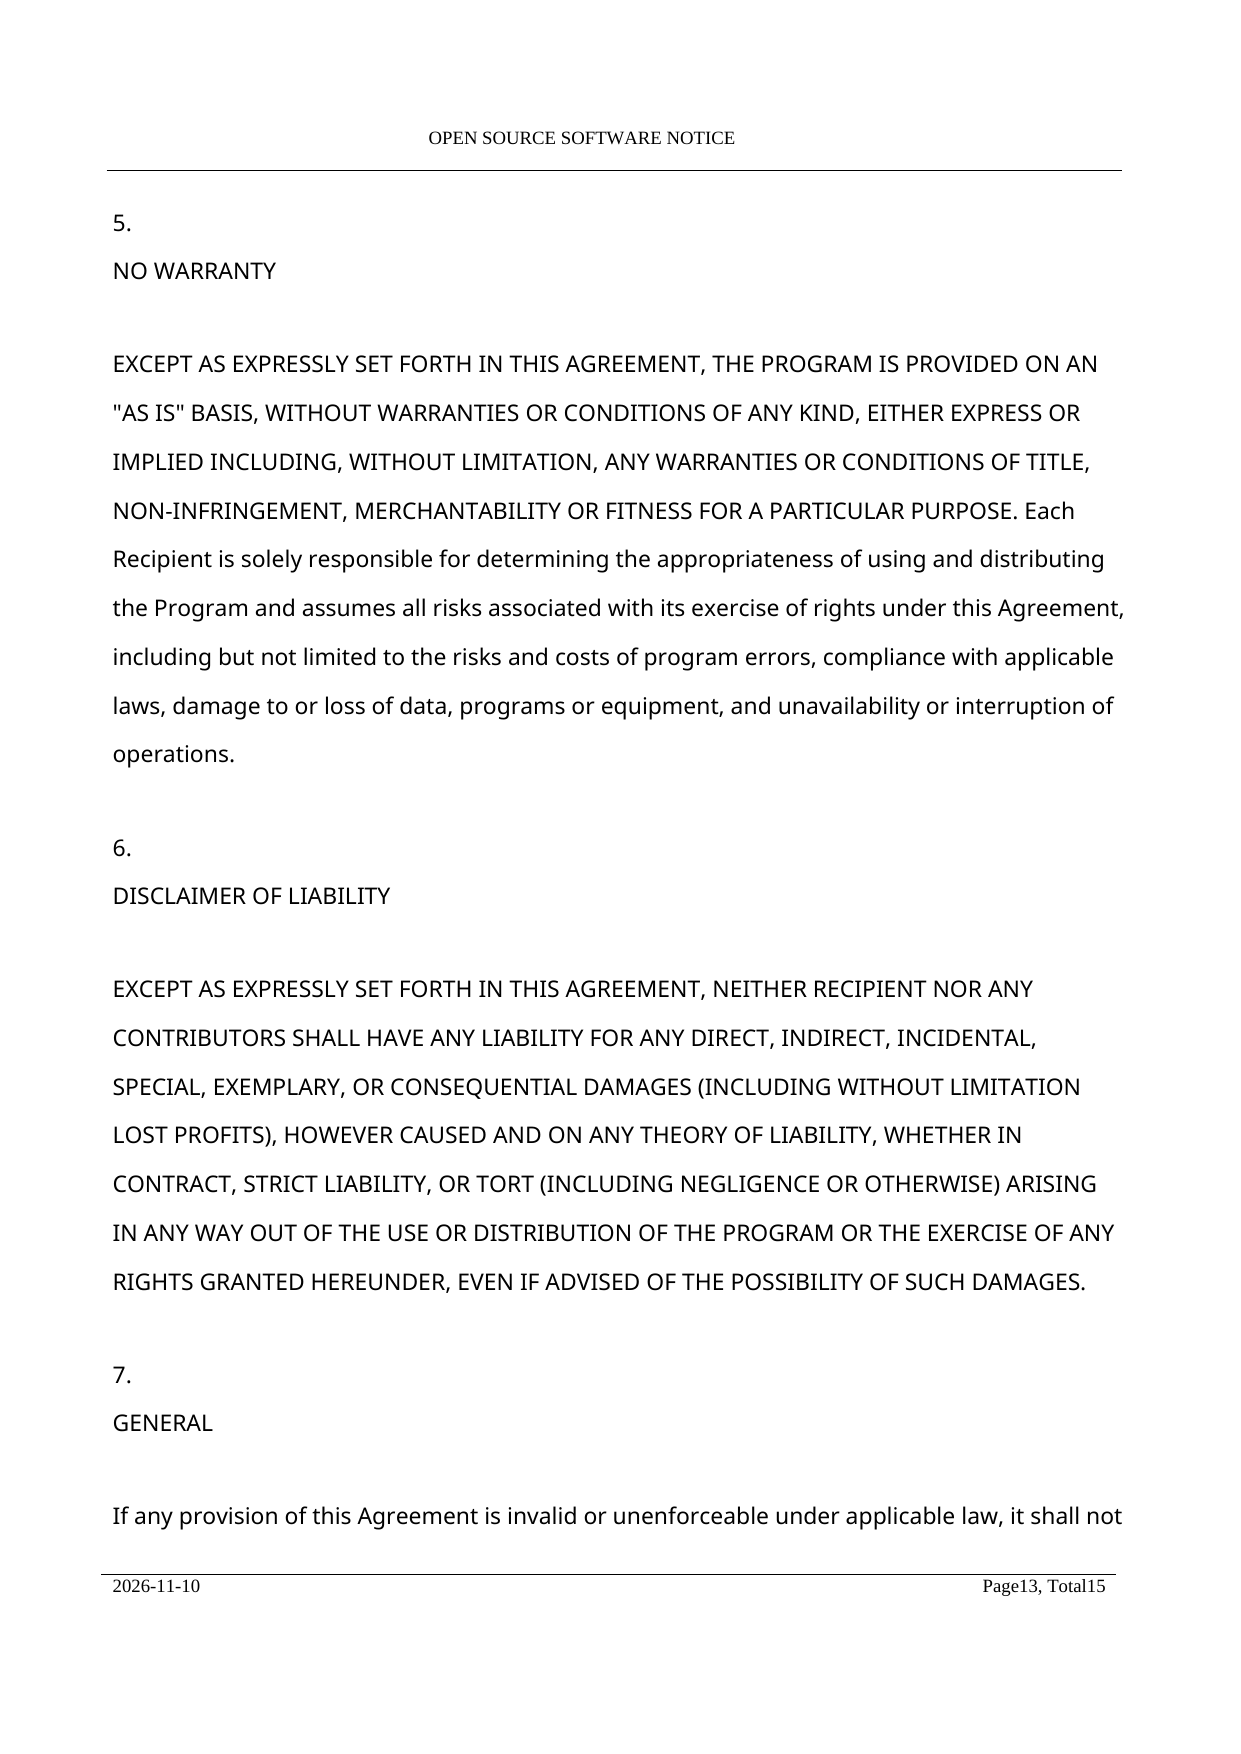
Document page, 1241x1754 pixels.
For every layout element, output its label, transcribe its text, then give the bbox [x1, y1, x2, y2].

text 7. [112, 1358, 1128, 1391]
text 6. [112, 831, 1128, 863]
text 5. [112, 206, 1128, 239]
text EXCEPT AS EXPRESSLY SET FORTH IN THIS AGREEMENT, THE PROGRAM IS PROVIDED ON AN "AS IS" BASIS, WITHOUT WARRANTIES OR CONDITIONS OF ANY KIND, EITHER EXPRESS OR IMPLIED INCLUDING, WITHOUT LIMITATION, ANY WARRANTIES OR CONDITIONS OF TITLE, NON-INFRINGEMENT, MERCHANTABILITY OR FITNESS FOR A PARTICULAR PURPOSE. Each Recipient is solely responsible for determining the appropriateness of using and distributing the Program and assumes all risks associated with its exercise of rights under this Agreement, including but not limited to the risks and costs of program errors, compliance with applicable laws, damage to or loss of data, programs or equipment, and unavailability or interruption of operations. [112, 348, 1128, 770]
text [112, 1499, 1128, 1532]
text NO WARRANTY [112, 254, 1128, 287]
text EXCEPT AS EXPRESSLY SET FORTH IN THIS AGREEMENT, NEITHER RECIPIENT NOR ANY CONTRIBUTORS SHALL HAVE ANY LIABILITY FOR ANY DIRECT, INDIRECT, INCIDENTAL, SPECIAL, EXEMPLARY, OR CONSEQUENTIAL DAMAGES (INCLUDING WITHOUT LIMITATION LOST PROFITS), HOWEVER CAUSED AND ON ANY THEORY OF LIABILITY, WHETHER IN CONTRACT, STRICT LIABILITY, OR TORT (INCLUDING NEGLIGENCE OR OTHERWISE) ARISING IN ANY WAY OUT OF THE USE OR DISTRIBUTION OF THE PROGRAM OR THE EXERCISE OF ANY RIGHTS GRANTED HEREUNDER, EVEN IF ADVISED OF THE POSSIBILITY OF SUCH DAMAGES. [112, 972, 1128, 1297]
text DISCLAIMER OF LIABILITY [112, 879, 1128, 912]
text GENERAL [112, 1406, 1128, 1439]
